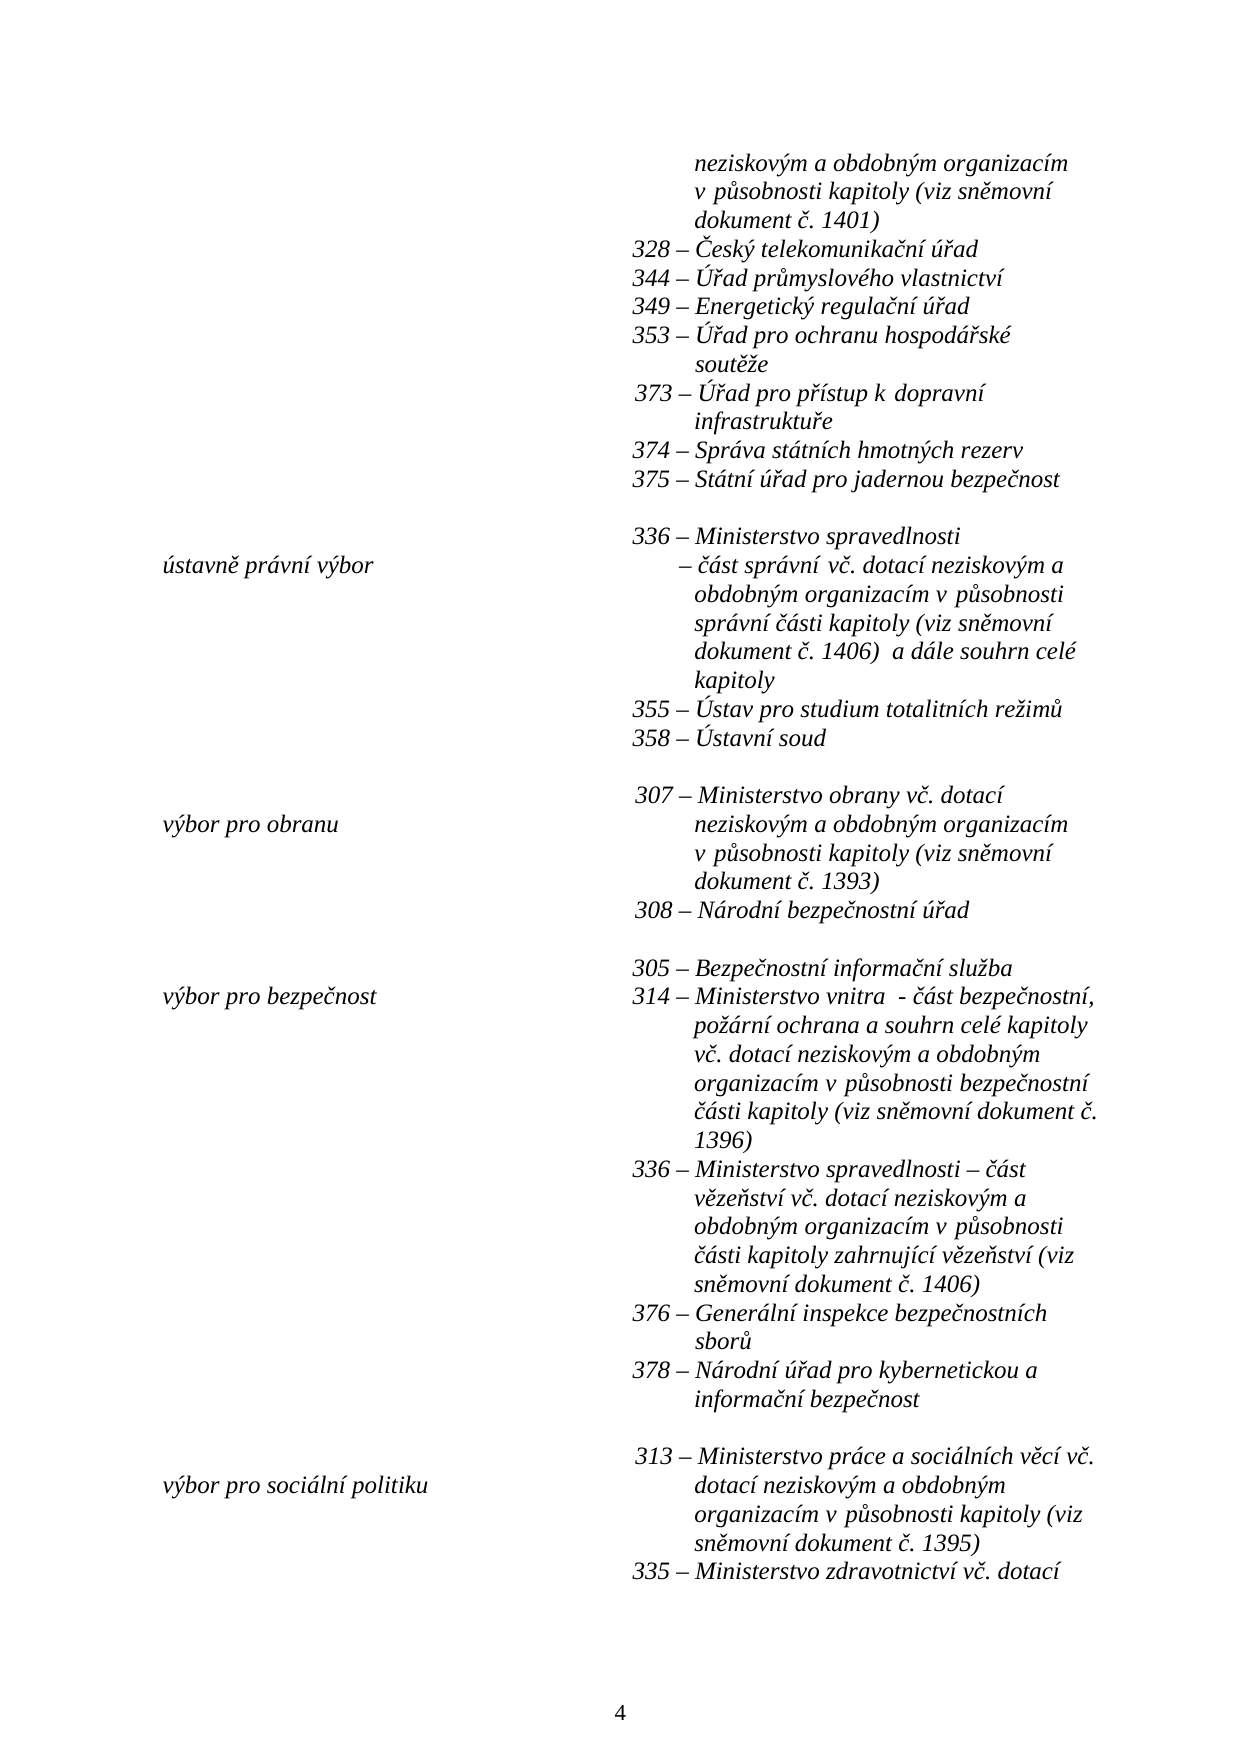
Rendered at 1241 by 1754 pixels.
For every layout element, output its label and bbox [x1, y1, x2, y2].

table_header [148, 148, 617, 1585]
table_header [618, 148, 1117, 1585]
